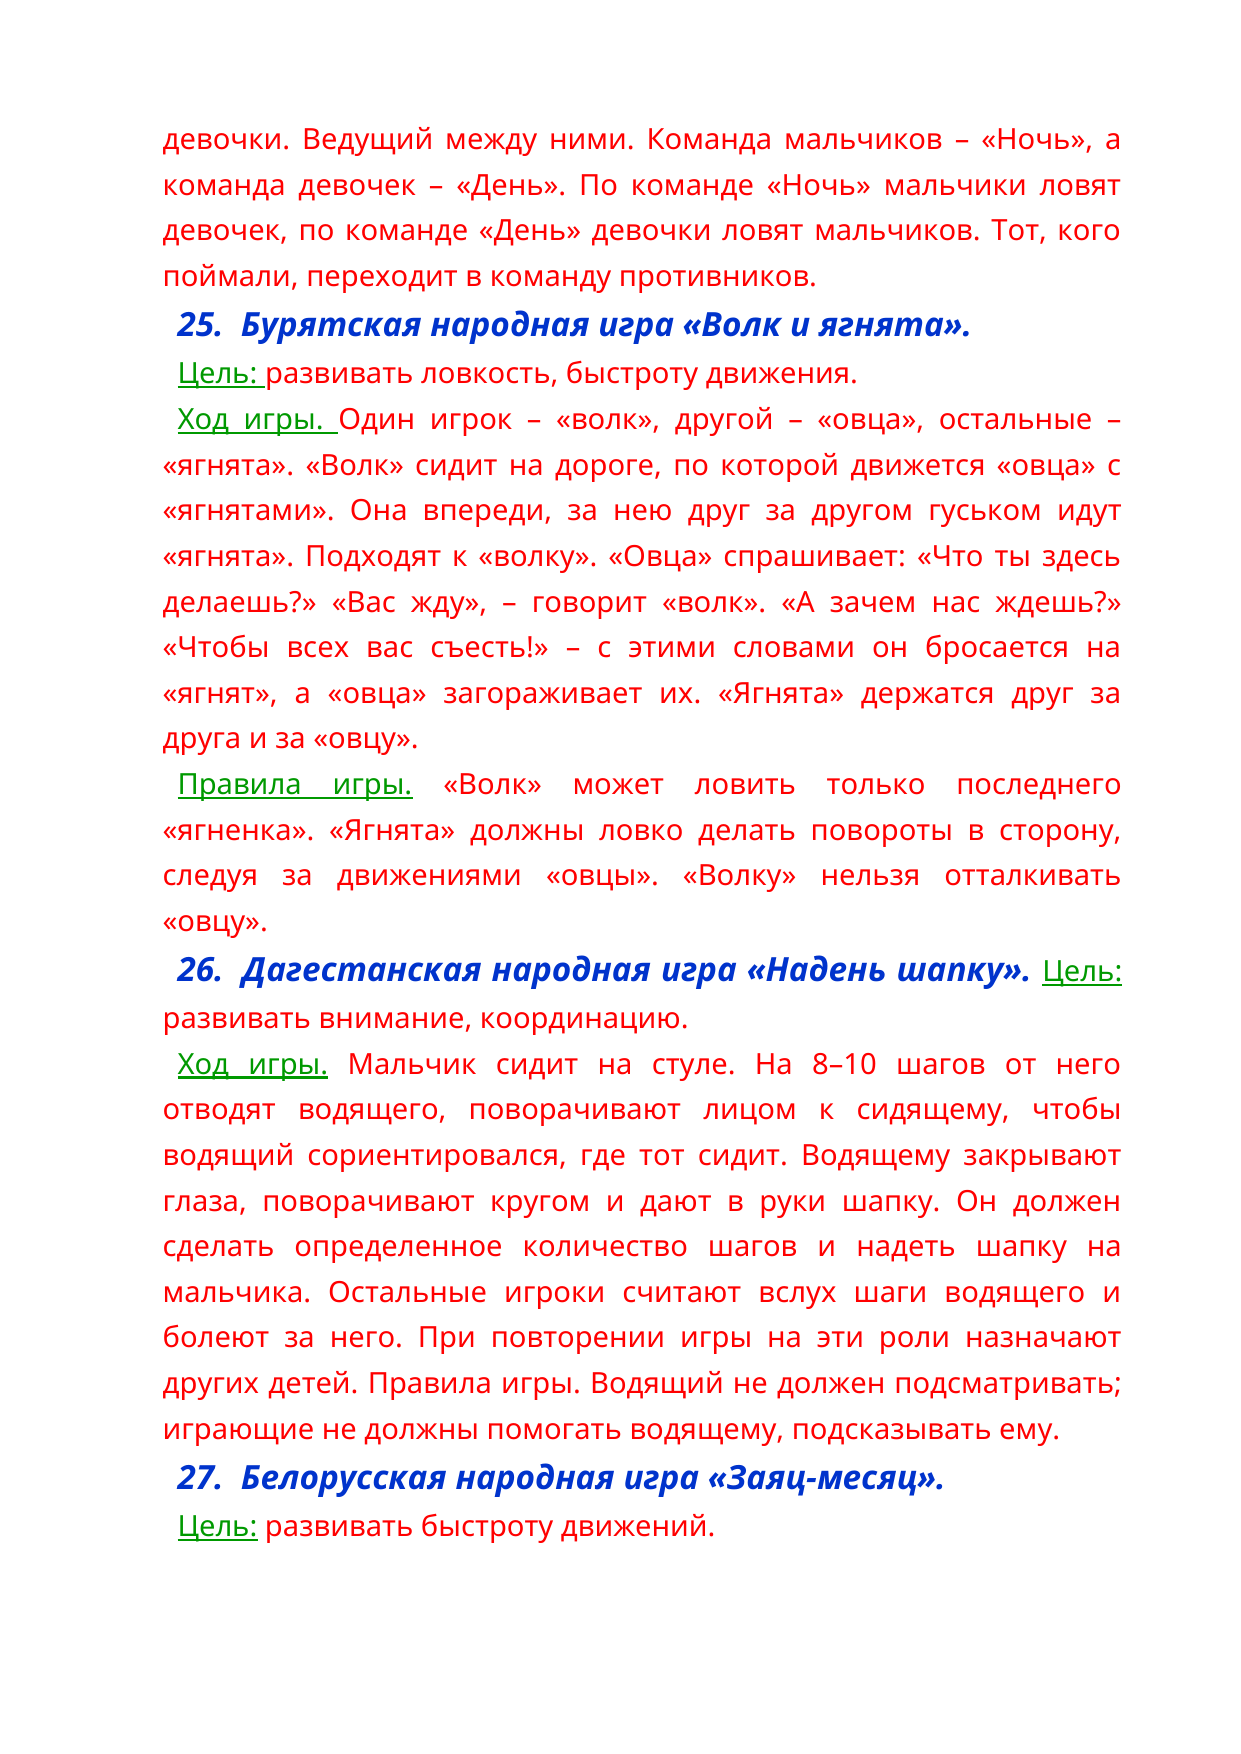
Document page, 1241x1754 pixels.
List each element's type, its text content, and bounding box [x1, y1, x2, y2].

text Правила игры. «Волк» может ловить только последнего «ягненка». «Ягнята» должны ловко делать повороты в сторону, следуя за движениями «овцы». «Волку» нельзя отталкивать «овцу». [162, 763, 1122, 940]
text 26. Дагестанская народная игра «Надень шапку». Цель: развивать внимание, координацию. [162, 946, 1122, 1037]
text Цель: развивать быстроту движений. [162, 1506, 1122, 1545]
text Ход игры. Мальчик сидит на стуле. На 8–10 шагов от него отводят водящего, поворачивают лицом к сидящему, чтобы водящий сориентировался, где тот сидит. Водящему закрывают глаза, поворачивают кругом и дают в руки шапку. Он должен сделать определенное количество шагов и надеть шапку на мальчика. Остальные игроки считают вслух шаги водящего и болеют за него. При повторении игры на эти роли назначают других детей. Правила игры. Водящий не должен подсматривать; играющие не должны помогать водящему, подсказывать ему. [162, 1043, 1122, 1448]
text 25. Бурятская народная игра «Волк и ягнята». [162, 301, 1122, 346]
text Ход игры. Один игрок – «волк», другой – «овца», остальные – «ягнята». «Волк» сидит на дороге, по которой движется «овца» с «ягнятами». Она впереди, за нею друг за другом гуськом идут «ягнята». Подходят к «волку». «Овца» спрашивает: «Что ты здесь делаешь?» «Вас жду», – говорит «волк». «А зачем нас ждешь?» «Чтобы всех вас съесть!» – с этими словами он бросается на «ягнят», а «овца» загораживает их. «Ягнята» держатся друг за друга и за «овцу». [162, 398, 1122, 757]
text Цель: развивать ловкость, быстроту движения. [162, 353, 1122, 392]
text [162, 118, 1122, 295]
text 27. Белорусская народная игра «Заяц-месяц». [162, 1453, 1122, 1499]
